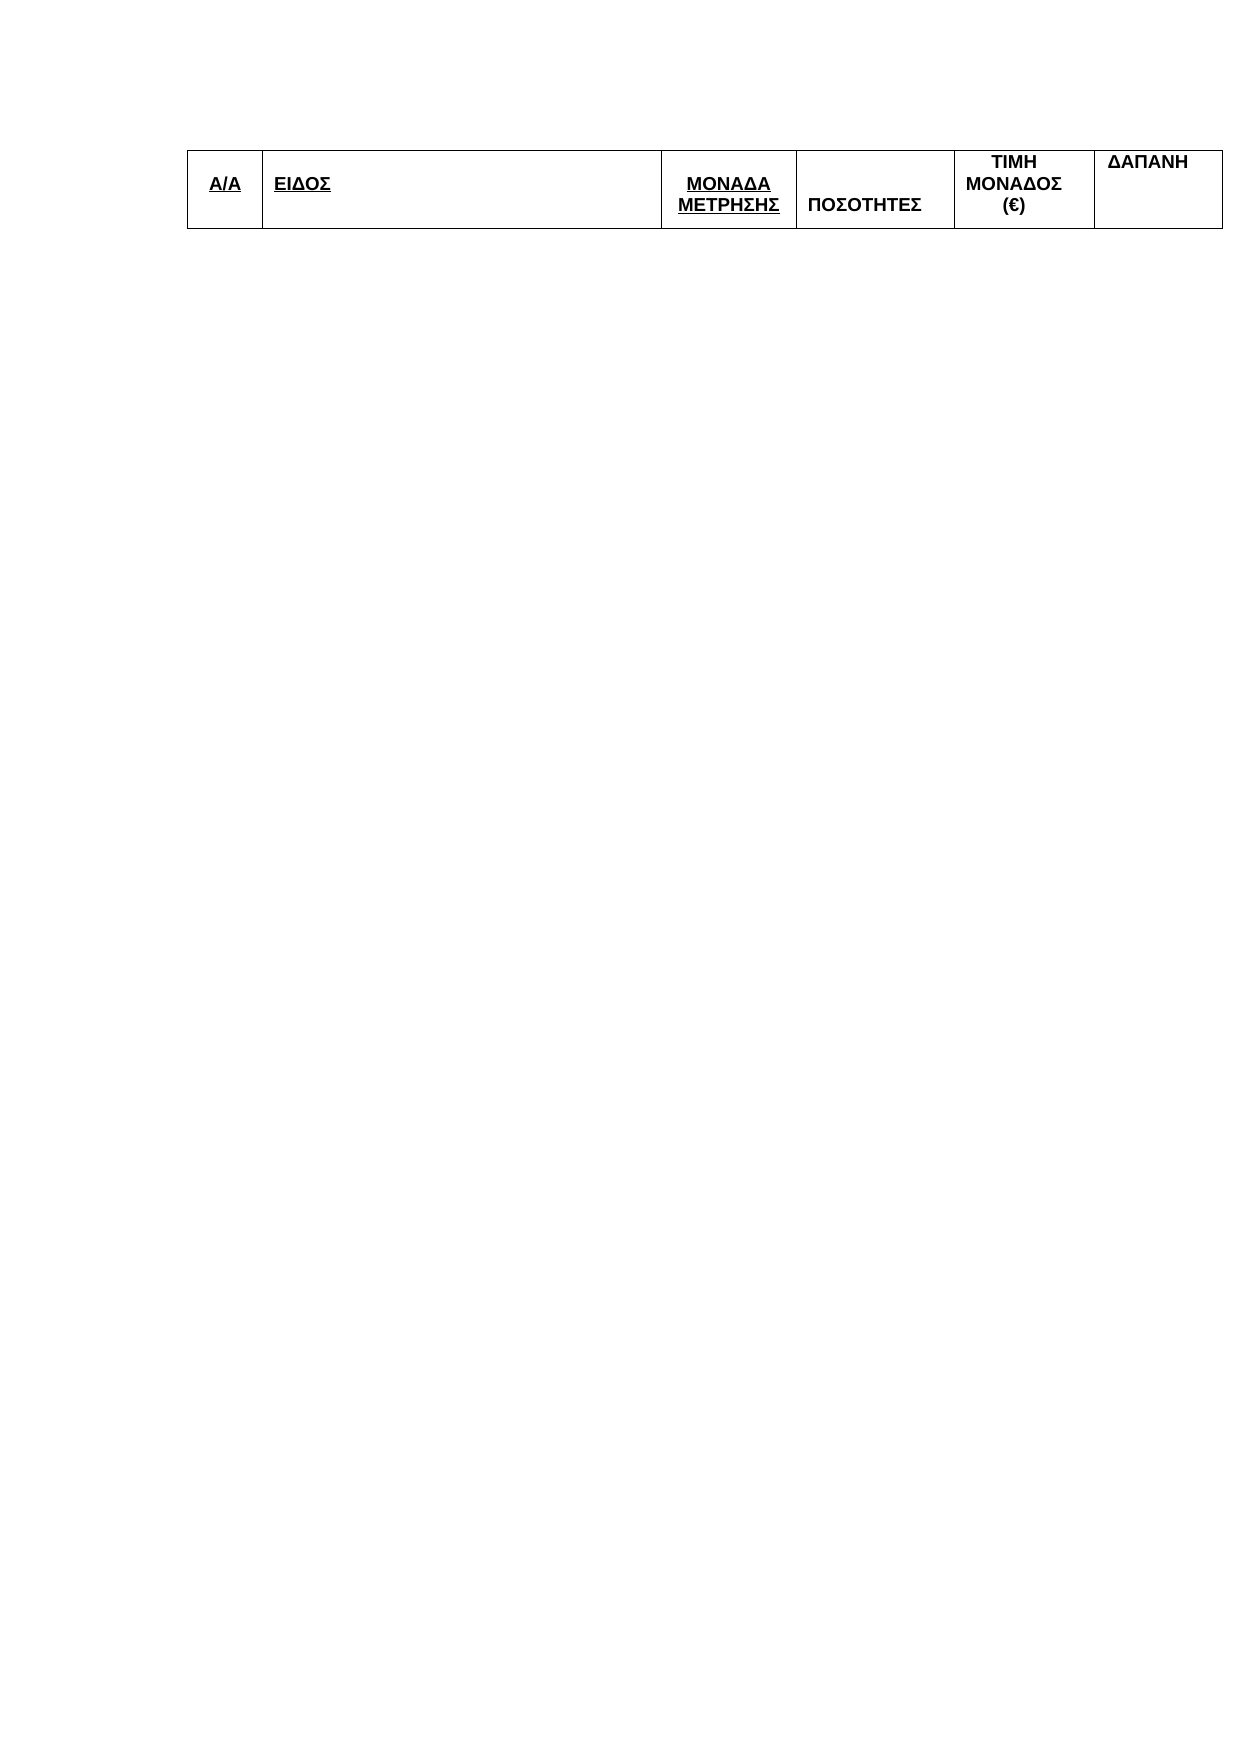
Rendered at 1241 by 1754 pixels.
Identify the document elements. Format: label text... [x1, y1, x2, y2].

table_header ΤΙΜΗ ΜΟΝΑΔΟΣ (€) [955, 151, 1094, 228]
table_header ΠΟΣΟΤΗΤΕΣ [797, 151, 954, 228]
table_header Α/Α [188, 151, 262, 228]
table_header ΜΟΝΑΔΑ ΜΕΤΡΗΣΗΣ [662, 151, 796, 228]
table_header ΕΙΔΟΣ [263, 151, 661, 228]
table_header ΔΑΠΑΝΗ [1095, 151, 1222, 228]
